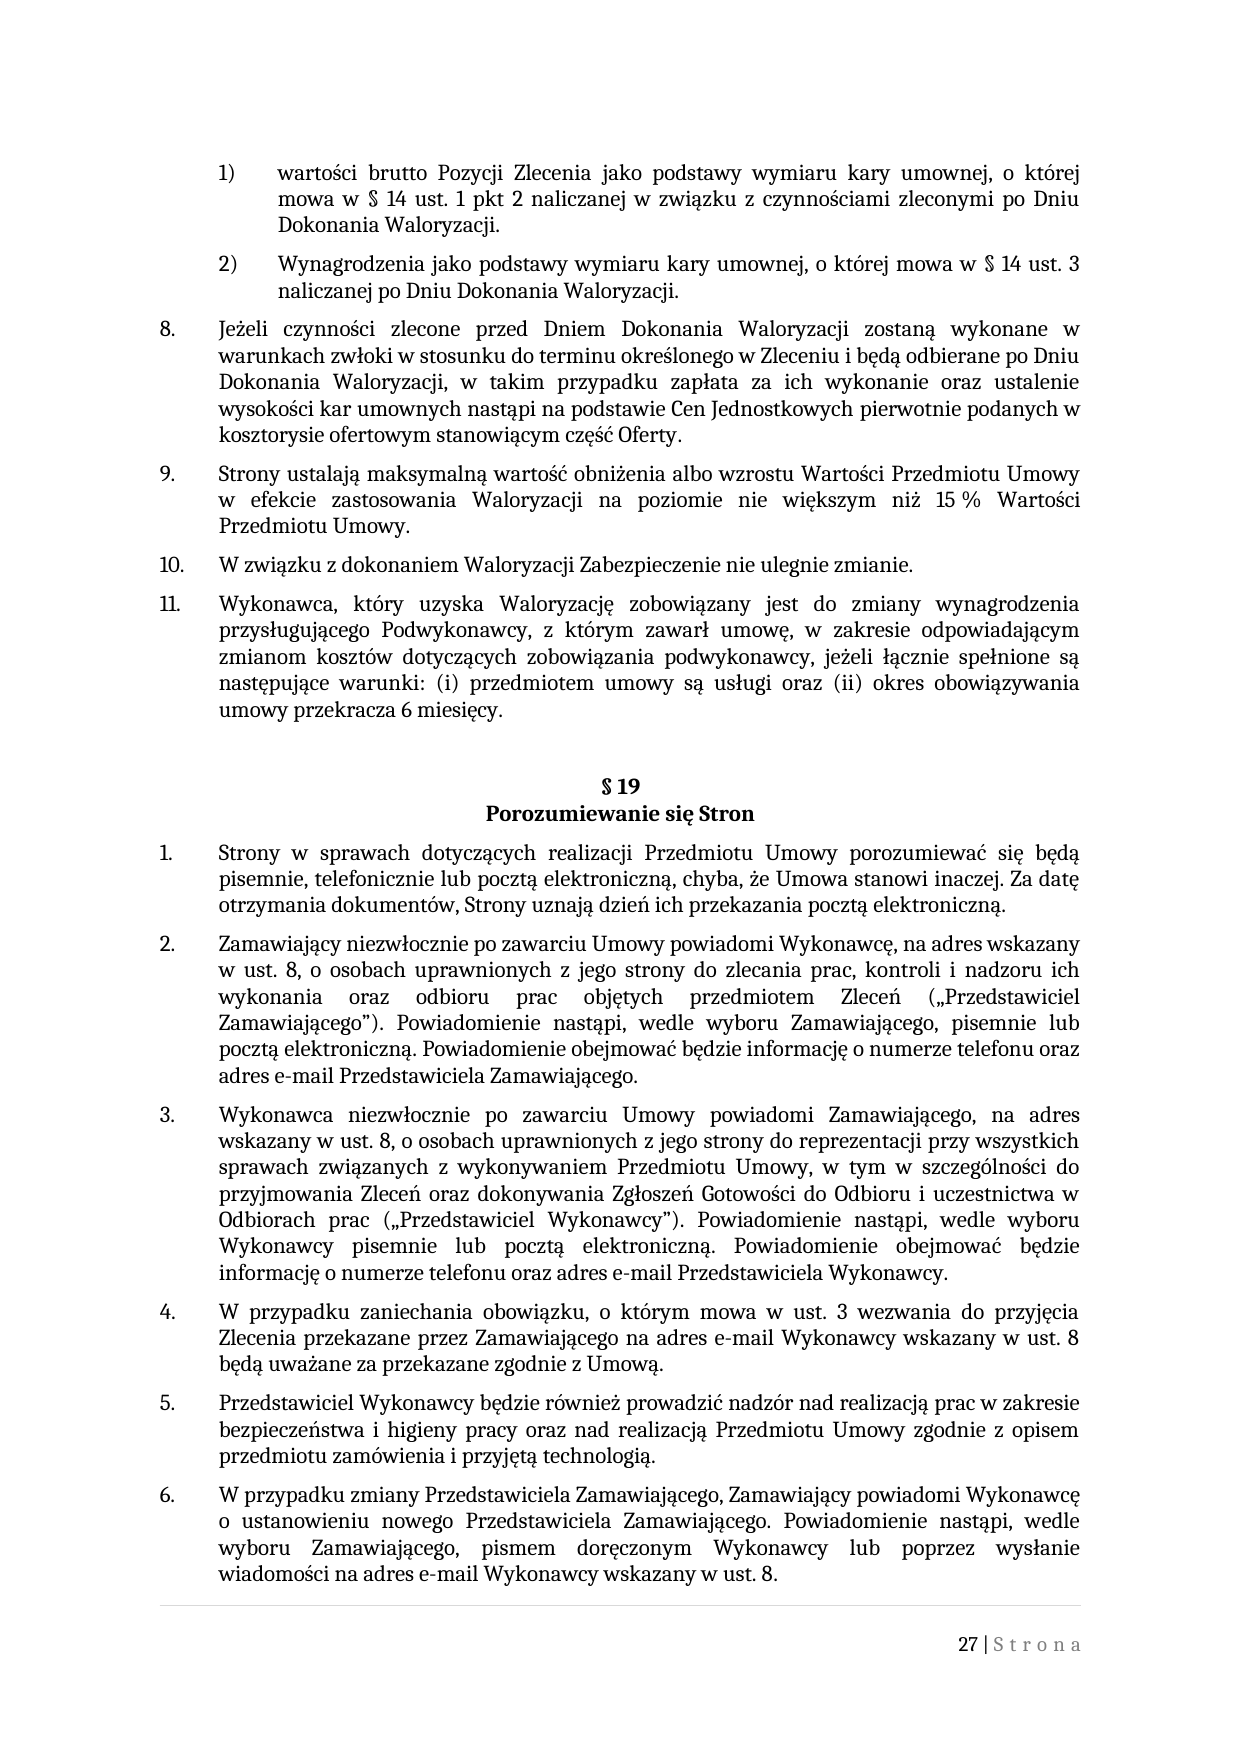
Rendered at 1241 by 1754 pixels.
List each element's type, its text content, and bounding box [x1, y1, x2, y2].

list W przypadku zmiany Przedstawiciela Zamawiającego, Zamawiający powiadomi Wykonawcę o ustanowieniu nowego Przedstawiciela Zamawiającego. Powiadomienie nastąpi, wedle wyboru Zamawiającego, pismem doręczonym Wykonawcy lub poprzez wysłanie wiadomości na adres e-mail Wykonawcy wskazany w ust. 8. [159, 1482, 1081, 1587]
text 2) Wynagrodzenia jako podstawy wymiaru kary umownej, o której mowa w § 14 ust. 3 naliczanej po Dniu Dokonania Waloryzacji. [218, 251, 1081, 304]
list Strony w sprawach dotyczących realizacji Przedmiotu Umowy porozumiewać się będą pisemnie, telefonicznie lub pocztą elektroniczną, chyba, że Umowa stanowi inaczej. Za datę otrzymania dokumentów, Strony uznają dzień ich przekazania pocztą elektroniczną. [159, 839, 1081, 918]
text 8. Jeżeli czynności zlecone przed Dniem Dokonania Waloryzacji zostaną wykonane w warunkach zwłoki w stosunku do terminu określonego w Zleceniu i będą odbierane po Dniu Dokonania Waloryzacji, w takim przypadku zapłata za ich wykonanie oraz ustalenie wysokości kar umownych nastąpi na podstawie Cen Jednostkowych pierwotnie podanych w kosztorysie ofertowym stanowiącym część Oferty. [159, 316, 1081, 448]
list Przedstawiciel Wykonawcy będzie również prowadzić nadzór nad realizacją prac w zakresie bezpieczeństwa i higieny pracy oraz nad realizacją Przedmiotu Umowy zgodnie z opisem przedmiotu zamówienia i przyjętą technologią. [159, 1390, 1081, 1469]
list W przypadku zaniechania obowiązku, o którym mowa w ust. 3 wezwania do przyjęcia Zlecenia przekazane przez Zamawiającego na adres e-mail Wykonawcy wskazany w ust. 8 będą uważane za przekazane zgodnie z Umową. [159, 1298, 1081, 1377]
list Zamawiający niezwłocznie po zawarciu Umowy powiadomi Wykonawcę, na adres wskazany w ust. 8, o osobach uprawnionych z jego strony do zlecania prac, kontroli i nadzoru ich wykonania oraz odbioru prac objętych przedmiotem Zleceń („Przedstawiciel Zamawiającego”). Powiadomienie nastąpi, wedle wyboru Zamawiającego, pisemnie lub pocztą elektroniczną. Powiadomienie obejmować będzie informację o numerze telefonu oraz adres e-mail Przedstawiciela Zamawiającego. [159, 931, 1081, 1089]
text 10. W związku z dokonaniem Waloryzacji Zabezpieczenie nie ulegnie zmianie. [159, 552, 1081, 578]
text 9. Strony ustalają maksymalną wartość obniżenia albo wzrostu Wartości Przedmiotu Umowy w efekcie zastosowania Waloryzacji na poziomie nie większym niż 15 % Wartości Przedmiotu Umowy. [159, 461, 1081, 539]
list Wykonawca niezwłocznie po zawarciu Umowy powiadomi Zamawiającego, na adres wskazany w ust. 8, o osobach uprawnionych z jego strony do reprezentacji przy wszystkich sprawach związanych z wykonywaniem Przedmiotu Umowy, w tym w szczególności do przyjmowania Zleceń oraz dokonywania Zgłoszeń Gotowości do Odbioru i uczestnictwa w Odbiorach prac („Przedstawiciel Wykonawcy”). Powiadomienie nastąpi, wedle wyboru Wykonawcy pisemnie lub pocztą elektroniczną. Powiadomienie obejmować będzie informację o numerze telefonu oraz adres e-mail Przedstawiciela Wykonawcy. [159, 1101, 1081, 1286]
text 11. Wykonawca, który uzyska Waloryzację zobowiązany jest do zmiany wynagrodzenia przysługującego Podwykonawcy, z którym zawarł umowę, w zakresie odpowiadającym zmianom kosztów dotyczących zobowiązania podwykonawcy, jeżeli łącznie spełnione są następujące warunki: (i) przedmiotem umowy są usługi oraz (ii) okres obowiązywania umowy przekracza 6 miesięcy. [159, 591, 1081, 723]
text § 19 Porozumiewanie się Stron [159, 774, 1081, 827]
text 1) wartości brutto Pozycji Zlecenia jako podstawy wymiaru kary umownej, o której mowa w § 14 ust. 1 pkt 2 naliczanej w związku z czynnościami zleconymi po Dniu Dokonania Waloryzacji. [218, 159, 1081, 238]
